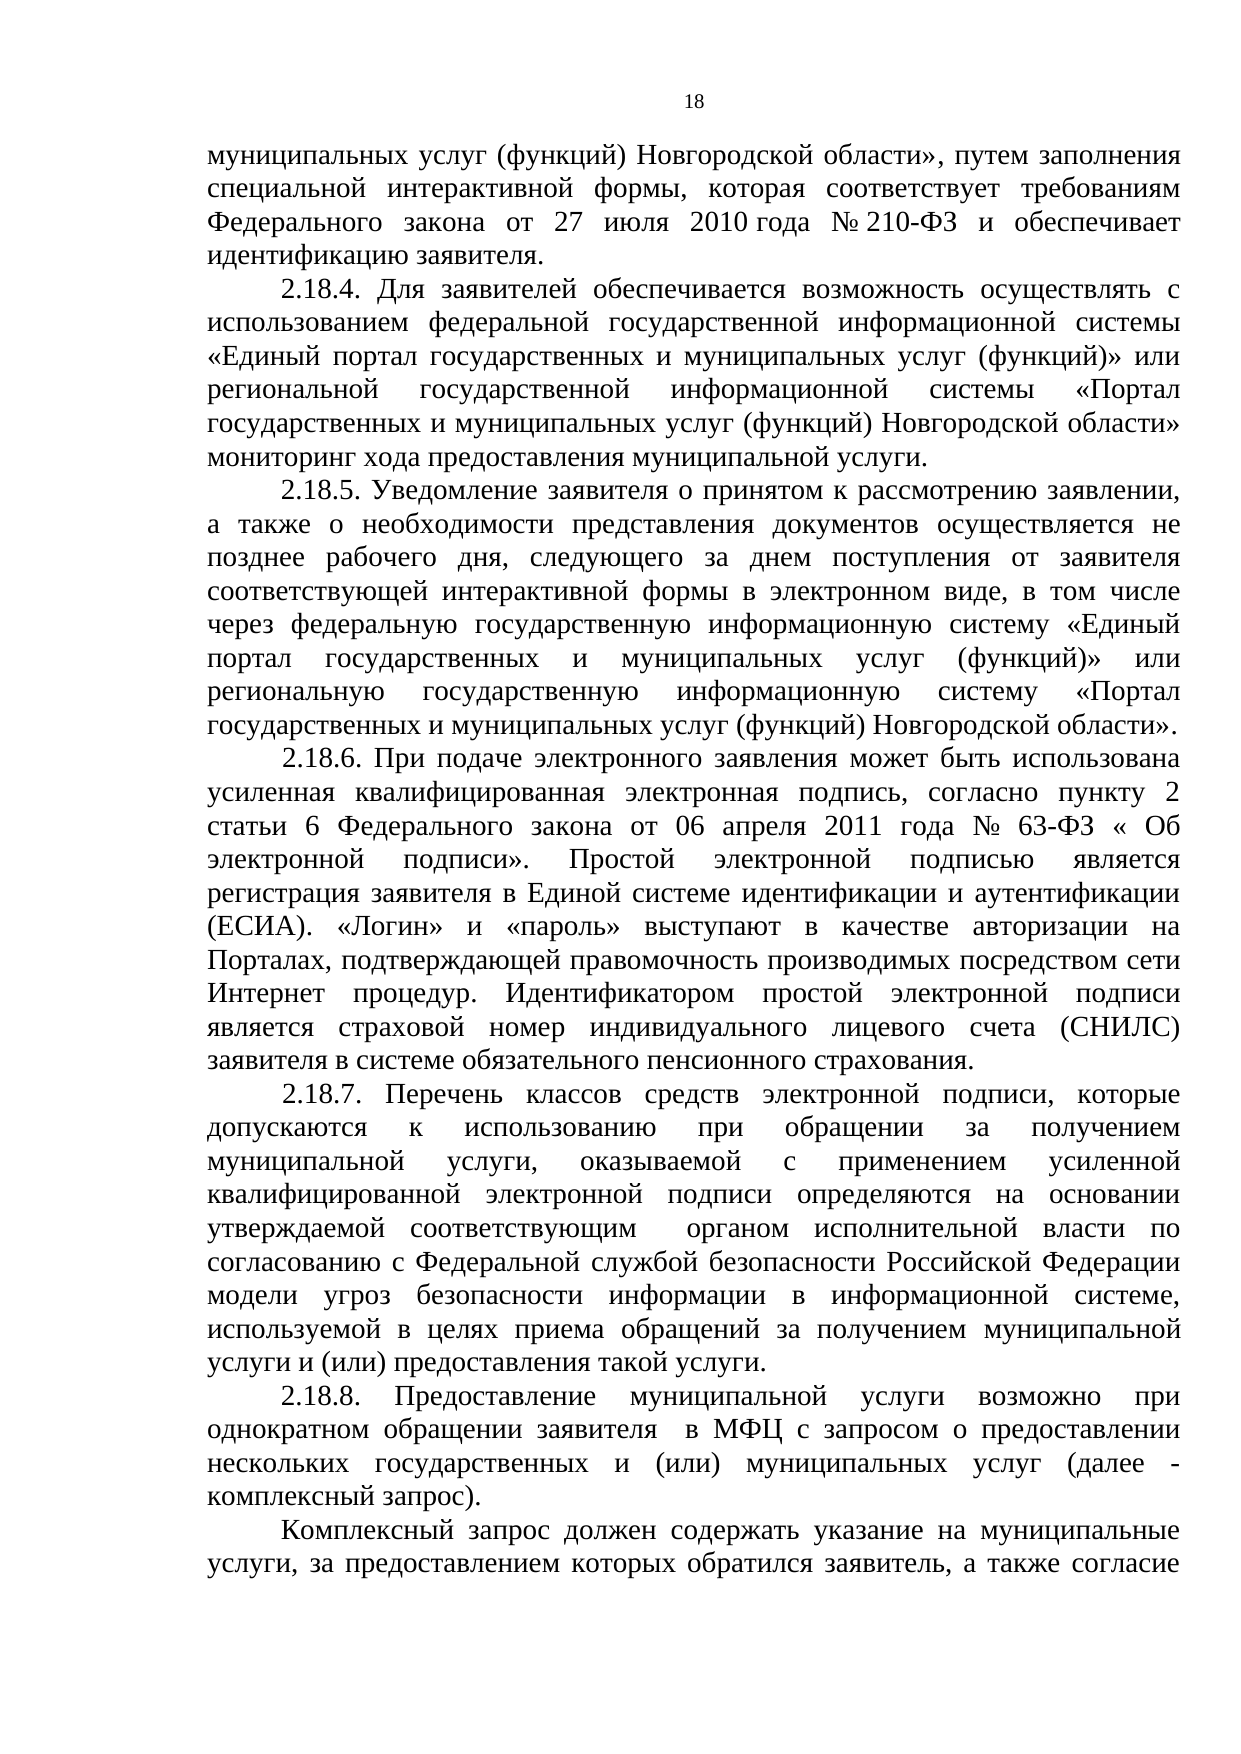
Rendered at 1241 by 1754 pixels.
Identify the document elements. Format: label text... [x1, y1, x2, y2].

text 2.18.5. Уведомление заявителя о принятом к рассмотрению заявлении, а также о необходимости представления документов осуществляется не позднее рабочего дня, следующего за днем поступления от заявителя соответствующей интерактивной формы в электронном виде, в том числе через федеральную государственную информационную систему «Единый портал государственных и муниципальных услуг (функций)» или региональную государственную информационную систему «Портал государственных и муниципальных услуг (функций) Новгородской области». [207, 472, 1181, 741]
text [207, 1512, 1181, 1579]
text 2.18.6. При подаче электронного заявления может быть использована усиленная квалифицированная электронная подпись, согласно пункту 2 статьи 6 Федерального закона от 06 апреля 2011 года № 63-ФЗ « Об электронной подписи». Простой электронной подписью является регистрация заявителя в Единой системе идентификации и аутентификации (ЕСИА). «Логин» и «пароль» выступают в качестве авторизации на Порталах, подтверждающей правомочность производимых посредством сети Интернет процедур. Идентификатором простой электронной подписи является страховой номер индивидуального лицевого счета (СНИЛС) заявителя в системе обязательного пенсионного страхования. [207, 741, 1181, 1076]
text 2.18.4. Для заявителей обеспечивается возможность осуществлять с использованием федеральной государственной информационной системы «Единый портал государственных и муниципальных услуг (функций)» или региональной государственной информационной системы «Портал государственных и муниципальных услуг (функций) Новгородской области» мониторинг хода предоставления муниципальной услуги. [207, 271, 1181, 472]
text 2.18.8. Предоставление муниципальной услуги возможно при однократном обращении заявителя в МФЦ с запросом о предоставлении нескольких государственных и (или) муниципальных услуг (далее - комплексный запрос). [207, 1378, 1181, 1512]
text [207, 137, 1181, 271]
text 2.18.7. Перечень классов средств электронной подписи, которые допускаются к использованию при обращении за получением муниципальной услуги, оказываемой с применением усиленной квалифицированной электронной подписи определяются на основании утверждаемой соответствующим органом исполнительной власти по согласованию с Федеральной службой безопасности Российской Федерации модели угроз безопасности информации в информационной системе, используемой в целях приема обращений за получением муниципальной услуги и (или) предоставления такой услуги. [207, 1076, 1181, 1378]
